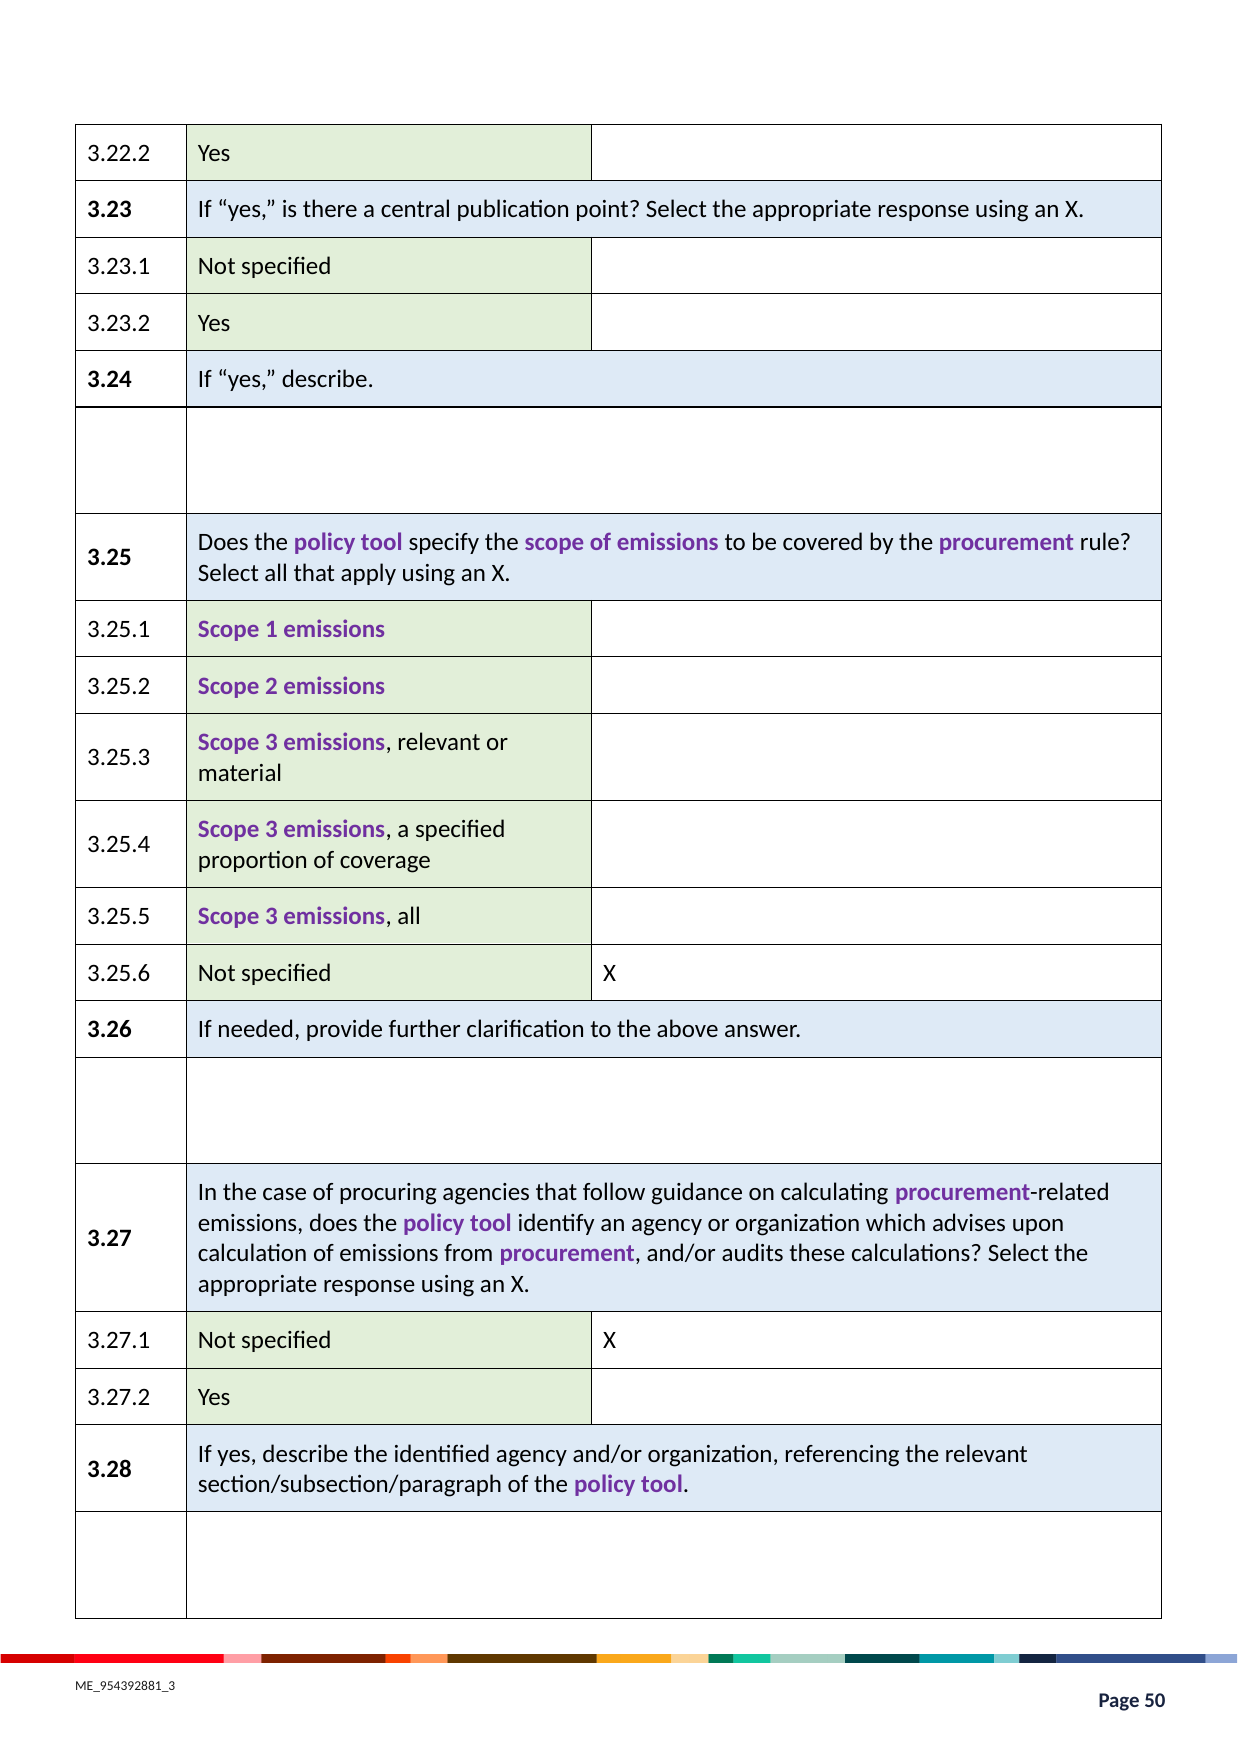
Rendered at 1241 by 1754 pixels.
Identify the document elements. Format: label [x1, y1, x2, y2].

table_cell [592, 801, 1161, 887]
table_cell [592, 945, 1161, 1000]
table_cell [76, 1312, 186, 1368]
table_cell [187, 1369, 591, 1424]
picture [0, 1654, 1236, 1663]
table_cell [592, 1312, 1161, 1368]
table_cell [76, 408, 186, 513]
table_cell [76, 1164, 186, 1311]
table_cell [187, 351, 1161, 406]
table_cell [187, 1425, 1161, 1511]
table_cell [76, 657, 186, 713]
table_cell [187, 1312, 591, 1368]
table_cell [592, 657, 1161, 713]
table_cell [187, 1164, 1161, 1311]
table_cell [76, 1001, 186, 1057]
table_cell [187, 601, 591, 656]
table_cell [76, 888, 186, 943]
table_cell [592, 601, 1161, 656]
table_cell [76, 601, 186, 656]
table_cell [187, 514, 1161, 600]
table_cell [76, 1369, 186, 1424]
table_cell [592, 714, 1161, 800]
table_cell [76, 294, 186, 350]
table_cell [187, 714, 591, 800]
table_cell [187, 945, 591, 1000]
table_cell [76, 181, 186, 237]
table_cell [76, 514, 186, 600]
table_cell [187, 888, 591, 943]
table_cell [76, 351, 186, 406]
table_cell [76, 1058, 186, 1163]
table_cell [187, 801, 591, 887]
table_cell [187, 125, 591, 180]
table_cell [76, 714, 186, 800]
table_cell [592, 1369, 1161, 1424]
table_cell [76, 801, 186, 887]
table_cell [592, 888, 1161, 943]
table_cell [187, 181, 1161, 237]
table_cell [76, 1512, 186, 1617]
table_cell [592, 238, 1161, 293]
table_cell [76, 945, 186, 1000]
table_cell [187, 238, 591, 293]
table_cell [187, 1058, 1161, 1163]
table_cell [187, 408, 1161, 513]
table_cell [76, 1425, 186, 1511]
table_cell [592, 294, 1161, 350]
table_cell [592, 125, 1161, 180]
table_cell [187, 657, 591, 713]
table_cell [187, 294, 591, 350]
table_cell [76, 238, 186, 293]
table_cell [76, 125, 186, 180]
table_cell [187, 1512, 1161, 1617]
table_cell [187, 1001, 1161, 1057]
